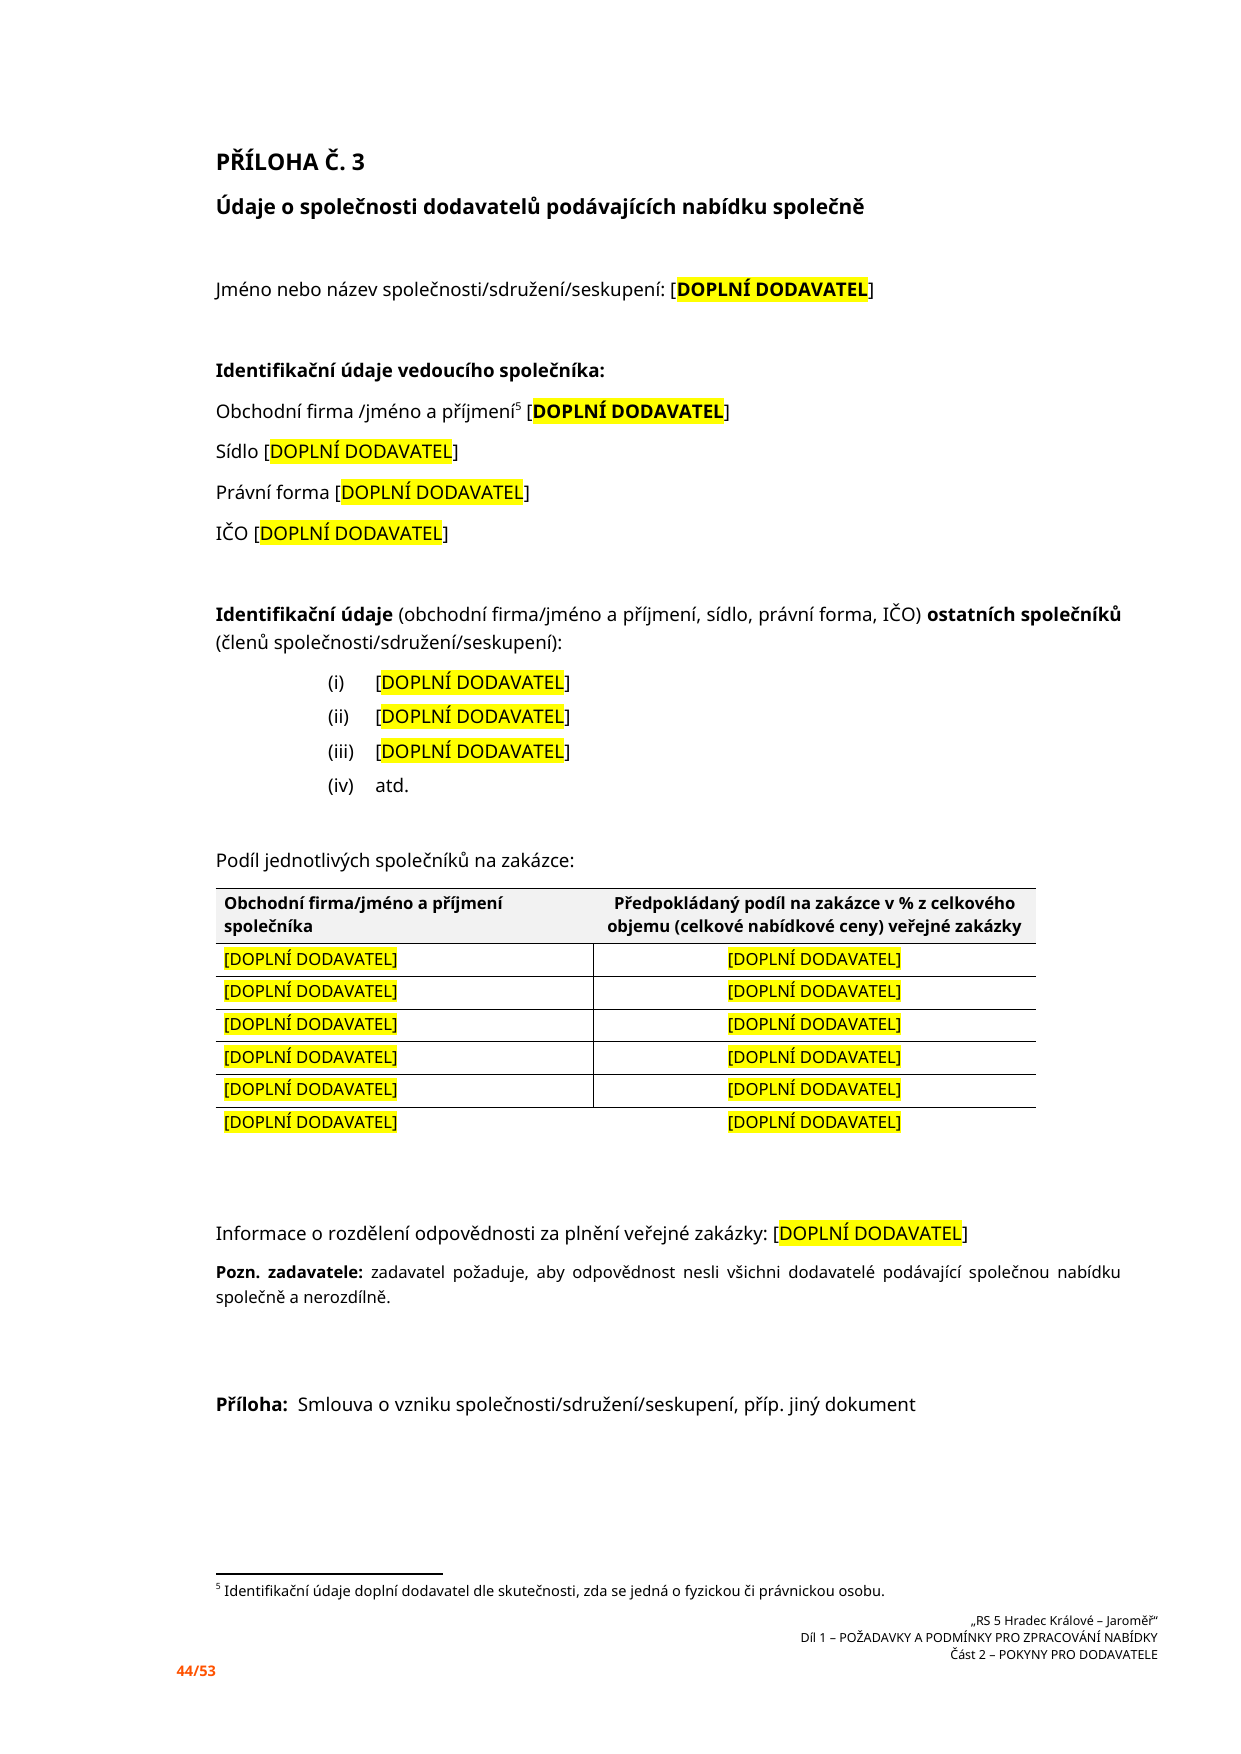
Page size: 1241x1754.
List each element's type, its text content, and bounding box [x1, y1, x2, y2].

table_cell [DOPLNÍ DODAVATEL] [216, 1075, 593, 1107]
text Obchodní firma /jméno a příjmení [DOPLNÍ DODAVATEL] [216, 398, 533, 424]
text atd. [328, 772, 1122, 798]
text Informace o rozdělení odpovědnosti za plnění veřejné zakázky: [DOPLNÍ DODAVATEL] [216, 1220, 779, 1246]
table_cell [DOPLNÍ DODAVATEL] [593, 1108, 1036, 1139]
table_cell [DOPLNÍ DODAVATEL] [594, 1075, 1036, 1107]
text Příloha č. 3 [216, 146, 1122, 177]
table_cell [DOPLNÍ DODAVATEL] [216, 1042, 593, 1074]
text Sídlo [DOPLNÍ DODAVATEL] [452, 439, 1122, 464]
text Příloha: Smlouva o vzniku společnosti/sdružení/seskupení, příp. jiný dokument [216, 1392, 1122, 1417]
text [DOPLNÍ DODAVATEL] [328, 704, 381, 729]
text IČO [DOPLNÍ DODAVATEL] [442, 520, 1122, 545]
text [DOPLNÍ DODAVATEL] [328, 738, 381, 763]
table_cell [DOPLNÍ DODAVATEL] [216, 977, 593, 1008]
text Jméno nebo název společnosti/sdružení/seskupení: [DOPLNÍ DODAVATEL] [868, 277, 1122, 302]
text Identifikační údaje vedoucího společníka: [216, 358, 1122, 383]
text Podíl jednotlivých společníků na zakázce: [216, 847, 1122, 873]
table_cell [DOPLNÍ DODAVATEL] [594, 1010, 1036, 1041]
text Právní forma [DOPLNÍ DODAVATEL] [216, 479, 341, 505]
table_header Obchodní firma/jméno a příjmení společníka [216, 889, 593, 943]
table_cell [DOPLNÍ DODAVATEL] [594, 944, 1036, 976]
text Údaje o společnosti dodavatelů podávajících nabídku společně [216, 192, 1122, 221]
text Pozn. zadavatele: zadavatel požaduje, aby odpovědnost nesli všichni dodavatelé podávající společnou nabídku společně a nerozdílně. [216, 1261, 1122, 1308]
table_cell [DOPLNÍ DODAVATEL] [216, 1108, 593, 1139]
text Identifikační údaje (obchodní firma/jméno a příjmení, sídlo, právní forma, IČO) ostatních společníků (členů společnosti/sdružení/seskupení): [216, 601, 1122, 654]
text Jméno nebo název společnosti/sdružení/seskupení: [DOPLNÍ DODAVATEL] [216, 277, 677, 302]
table_cell [DOPLNÍ DODAVATEL] [594, 1042, 1036, 1074]
text [DOPLNÍ DODAVATEL] [328, 669, 1122, 695]
table_cell [DOPLNÍ DODAVATEL] [216, 944, 593, 976]
text [DOPLNÍ DODAVATEL] [564, 704, 1122, 729]
table_cell [DOPLNÍ DODAVATEL] [216, 1010, 593, 1041]
text Právní forma [DOPLNÍ DODAVATEL] [523, 479, 1122, 505]
table_cell [DOPLNÍ DODAVATEL] [594, 977, 1036, 1008]
table_header Předpokládaný podíl na zakázce v % z celkového objemu (celkové nabídkové ceny) veřejné zakázky [593, 889, 1036, 943]
text Obchodní firma /jméno a příjmení [DOPLNÍ DODAVATEL] [724, 398, 1122, 424]
text [DOPLNÍ DODAVATEL] [564, 738, 1122, 763]
